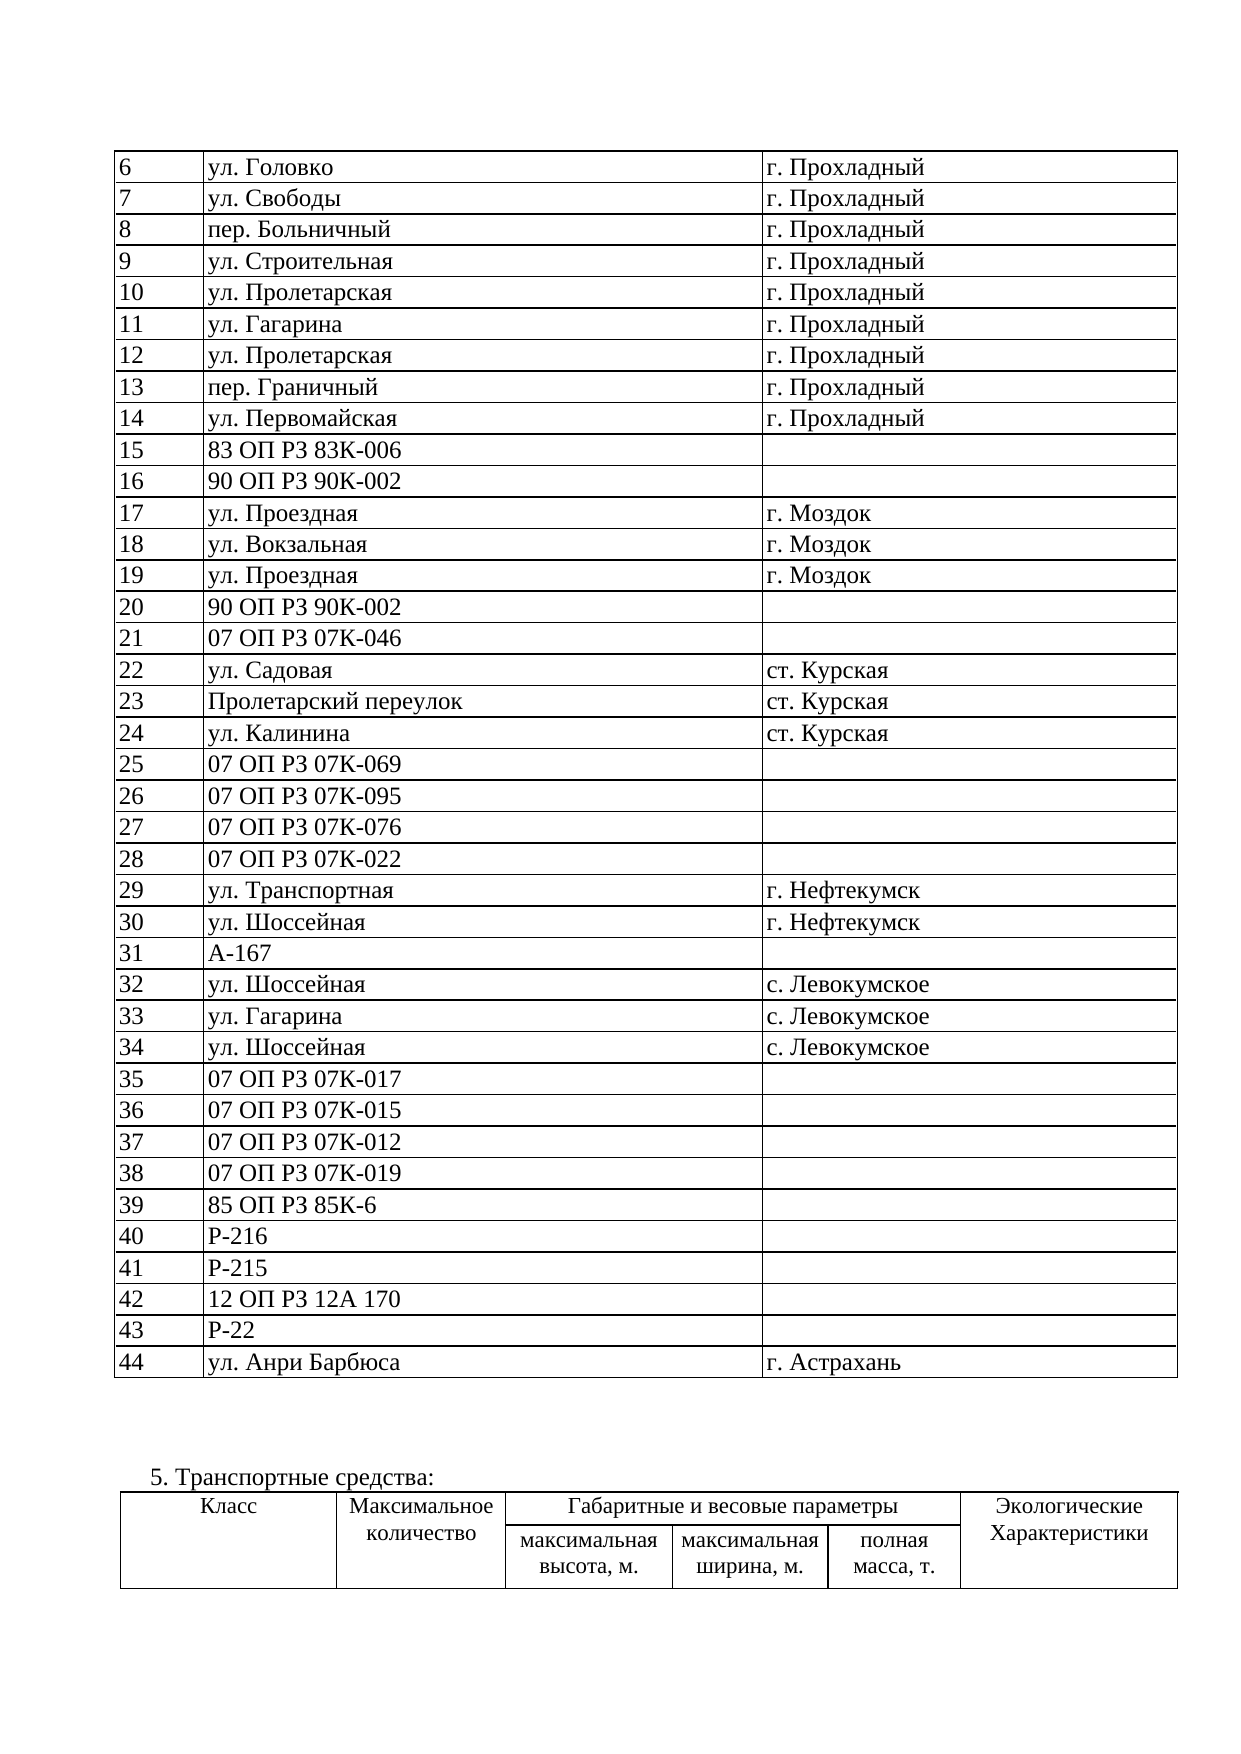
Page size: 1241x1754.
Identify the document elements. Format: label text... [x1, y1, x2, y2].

table_cell пер. Граничный [204, 372, 762, 402]
table_cell с. Левокумское [763, 1031, 1177, 1062]
table_cell 29 [115, 875, 203, 905]
table_cell 7 [115, 183, 203, 213]
table_cell 90 ОП РЗ 90К-002 [204, 592, 762, 622]
table_cell [763, 1314, 1177, 1345]
table_cell 6 [115, 152, 203, 181]
table_cell ул. Пролетарская [204, 277, 762, 307]
table_cell ул. Гагарина [204, 1001, 762, 1031]
table_cell 07 ОП РЗ 07К-012 [204, 1127, 762, 1157]
table_cell [763, 590, 1177, 622]
table_cell [763, 433, 1177, 464]
table_cell ул. Проездная [204, 561, 762, 590]
table_cell 20 [115, 591, 203, 622]
table_cell ул. Строительная [204, 246, 762, 276]
table_cell [763, 1094, 1177, 1125]
table_cell г. Нефтекумск [763, 905, 1177, 936]
table_cell 07 ОП РЗ 07К-046 [204, 623, 762, 653]
table_cell [763, 1283, 1177, 1314]
table_cell г. Прохладный [763, 339, 1177, 370]
table_cell г. Моздок [763, 528, 1177, 559]
table_cell 07 ОП РЗ 07К-022 [204, 844, 762, 873]
table_cell 19 [115, 560, 203, 590]
table_cell г. Моздок [763, 559, 1177, 590]
table_cell 41 [115, 1252, 203, 1282]
table_cell 83 ОП РЗ 83К-006 [204, 435, 762, 464]
table_cell 90 ОП РЗ 90К-002 [204, 466, 762, 496]
table_cell ул. Шоссейная [204, 970, 762, 999]
table_cell ул. Транспортная [204, 875, 762, 905]
table_cell 15 [115, 434, 203, 464]
table_cell 25 [115, 749, 203, 779]
table_cell 30 [115, 906, 203, 936]
table_cell [763, 779, 1177, 811]
table_cell г. Прохладный [763, 402, 1177, 433]
table_cell [763, 1157, 1177, 1188]
table_cell 24 [115, 717, 203, 748]
table_cell г. Астрахань [763, 1345, 1177, 1377]
table_cell 32 [115, 969, 203, 999]
table_cell г. Прохладный [763, 307, 1177, 339]
table_cell 18 [115, 529, 203, 559]
table_cell Пролетарский переулок [204, 686, 762, 716]
table_cell 38 [115, 1158, 203, 1188]
table_cell г. Прохладный [763, 152, 1177, 181]
table_cell 17 [115, 497, 203, 527]
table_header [337, 1493, 505, 1588]
table_cell 85 ОП РЗ 85К-6 [204, 1190, 762, 1219]
table_cell [763, 811, 1177, 842]
table_cell ул. Шоссейная [204, 1032, 762, 1062]
table_cell 11 [115, 308, 203, 339]
table_cell [763, 1220, 1177, 1251]
table_cell ул. Калинина [204, 718, 762, 748]
table_cell [763, 842, 1177, 873]
table_cell г. Моздок [763, 496, 1177, 527]
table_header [961, 1493, 1177, 1588]
table_cell 40 [115, 1221, 203, 1251]
table_cell максимальная ширина, м. [673, 1526, 827, 1588]
table_cell 33 [115, 1000, 203, 1031]
table_cell г. Прохладный [763, 276, 1177, 307]
table_cell 07 ОП РЗ 07К-017 [204, 1064, 762, 1094]
table_cell 43 [115, 1315, 203, 1345]
table_cell 9 [115, 245, 203, 276]
table_cell 14 [115, 403, 203, 433]
table_cell 39 [115, 1189, 203, 1219]
table_cell 12 ОП РЗ 12А 170 [204, 1284, 762, 1314]
table_cell [763, 936, 1177, 968]
table_cell ул. Головко [204, 152, 762, 181]
table_cell ул. Проездная [204, 498, 762, 527]
table_cell г. Прохладный [763, 213, 1177, 244]
table_cell А-167 [204, 938, 762, 968]
table_cell 35 [115, 1063, 203, 1094]
table_cell [763, 1188, 1177, 1219]
table_cell 42 [115, 1284, 203, 1314]
table_cell 22 [115, 654, 203, 685]
table_cell 16 [115, 466, 203, 496]
table_cell 07 ОП РЗ 07К-076 [204, 812, 762, 842]
table_cell Р-22 [204, 1316, 762, 1345]
table_cell [763, 1062, 1177, 1094]
table_cell 8 [115, 214, 203, 244]
table_cell ул. Свободы [204, 183, 762, 213]
table_cell г. Нефтекумск [763, 874, 1177, 905]
table_cell 44 [115, 1346, 203, 1377]
table_cell 07 ОП РЗ 07К-095 [204, 781, 762, 811]
table_cell г. Прохладный [763, 370, 1177, 402]
table_cell [763, 748, 1177, 779]
table_header Габаритные и весовые параметры [506, 1493, 960, 1524]
table_cell [763, 1125, 1177, 1157]
table_cell 34 [115, 1032, 203, 1062]
table_cell 28 [115, 843, 203, 873]
table_cell максимальная высота, м. [506, 1526, 672, 1588]
table_cell 37 [115, 1126, 203, 1157]
table_cell 07 ОП РЗ 07К-015 [204, 1095, 762, 1125]
table_cell [763, 1251, 1177, 1282]
table_cell 07 ОП РЗ 07К-069 [204, 749, 762, 779]
table_cell [763, 622, 1177, 653]
table_cell ул. Вокзальная [204, 529, 762, 559]
table_cell ул. Первомайская [204, 403, 762, 433]
table_cell ст. Курская [763, 716, 1177, 748]
table_cell Р-215 [204, 1253, 762, 1282]
table_cell 23 [115, 686, 203, 716]
table_cell 13 [115, 371, 203, 402]
table_cell Р-216 [204, 1221, 762, 1251]
table_cell ст. Курская [763, 685, 1177, 716]
table_cell 27 [115, 812, 203, 842]
table_cell ул. Пролетарская [204, 340, 762, 370]
table_header Класс [121, 1493, 336, 1588]
table_cell 12 [115, 340, 203, 370]
table_cell 21 [115, 623, 203, 653]
table_cell 31 [115, 938, 203, 968]
table_cell г. Прохладный [763, 181, 1177, 213]
table_cell ул. Анри Барбюса [204, 1347, 762, 1377]
table_cell [763, 465, 1177, 496]
table_cell г. Прохладный [763, 244, 1177, 276]
table_cell полная масса, т. [829, 1526, 960, 1588]
table_cell с. Левокумское [763, 968, 1177, 999]
table_cell 36 [115, 1095, 203, 1125]
table_cell 26 [115, 780, 203, 811]
text 5. Транспортные средства: [150, 1462, 1090, 1491]
table_cell ул. Шоссейная [204, 907, 762, 936]
table_cell пер. Больничный [204, 215, 762, 244]
table_cell ул. Садовая [204, 655, 762, 685]
table_cell 07 ОП РЗ 07К-019 [204, 1158, 762, 1188]
table_cell ул. Гагарина [204, 309, 762, 339]
table_cell ст. Курская [763, 653, 1177, 685]
table_cell с. Левокумское [763, 999, 1177, 1031]
table_cell 10 [115, 277, 203, 307]
